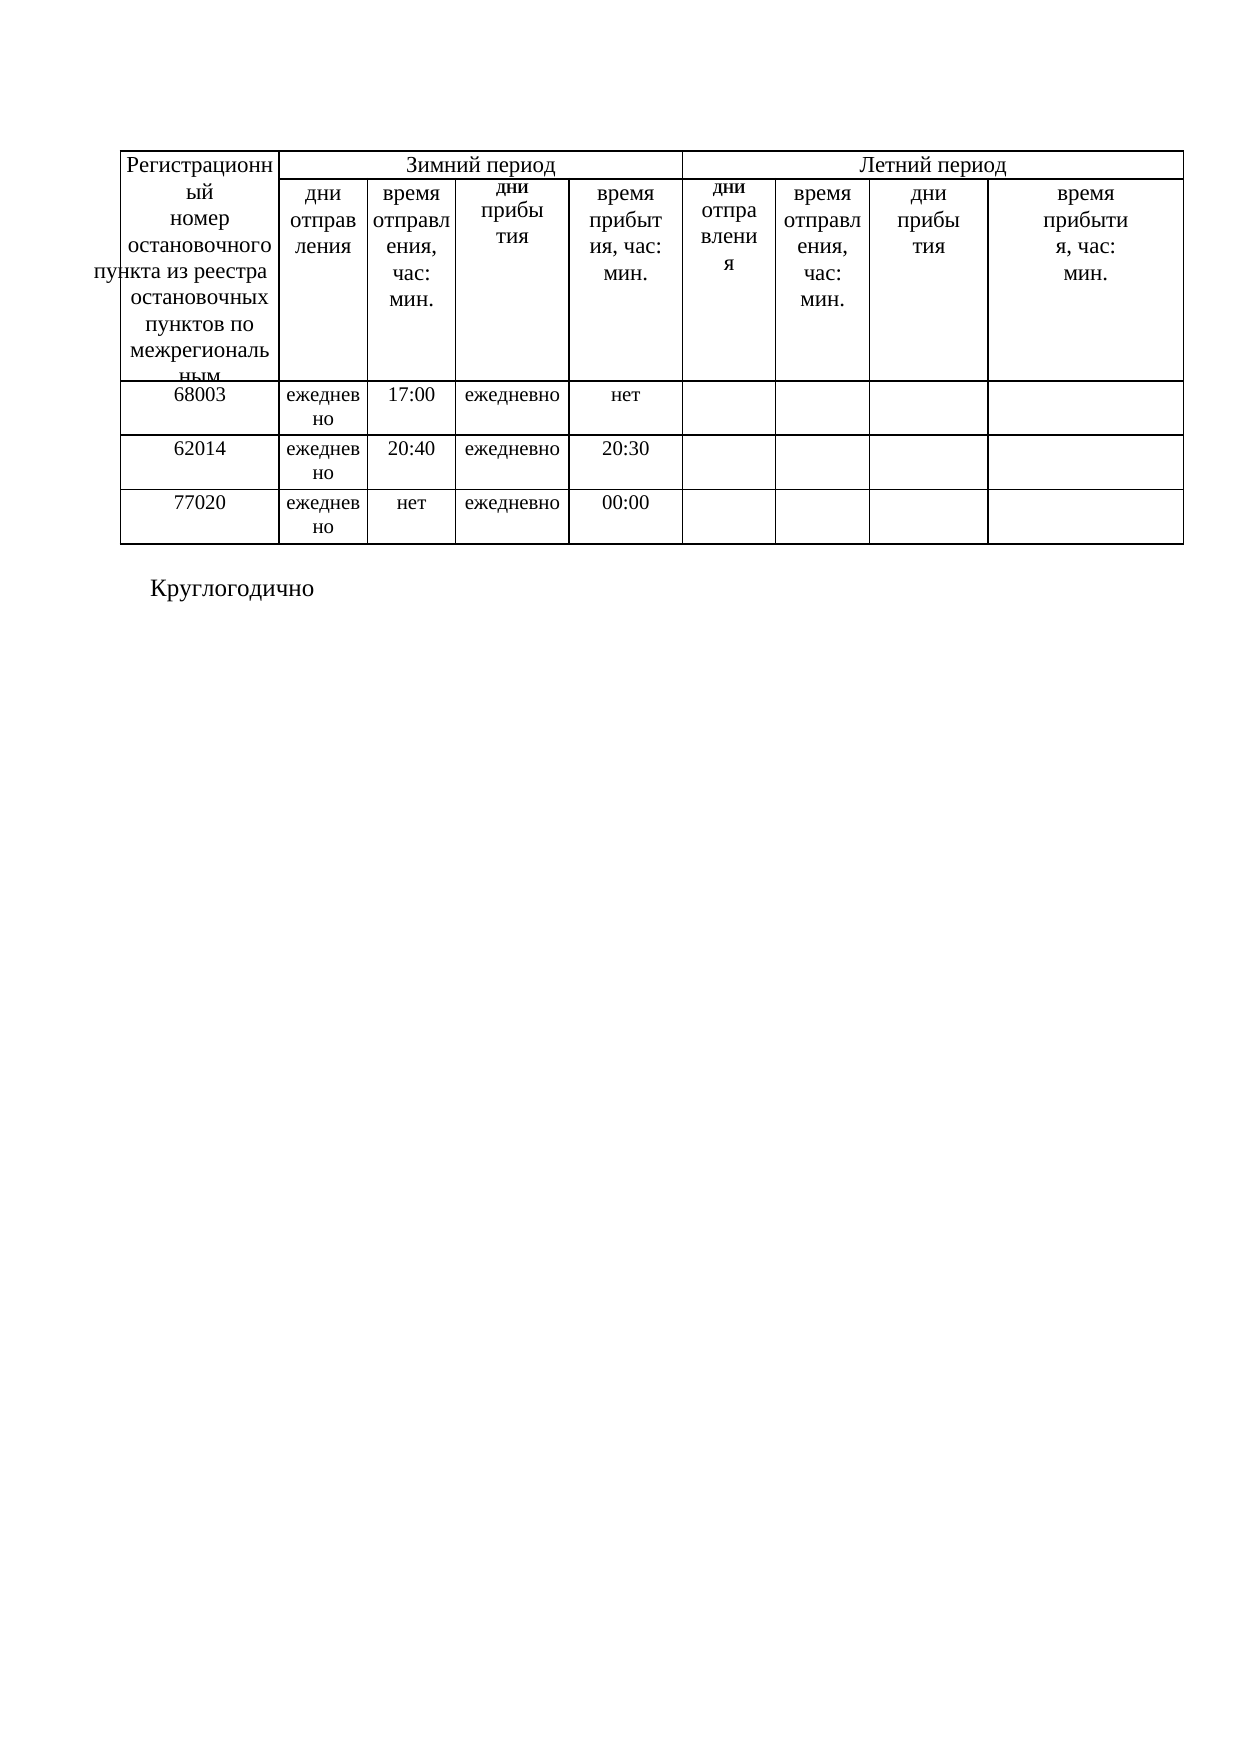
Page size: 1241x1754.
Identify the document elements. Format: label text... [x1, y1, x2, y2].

table_cell время прибыти я, час: мин. [989, 180, 1183, 380]
table_cell [683, 490, 775, 543]
table_header Летний период [683, 152, 1183, 178]
table_cell ежедневно [456, 382, 568, 434]
table_cell 17:00 [368, 382, 455, 434]
table_header Зимний период [280, 152, 682, 178]
table_cell 62014 [121, 436, 278, 489]
table_cell [870, 436, 987, 489]
table_cell [683, 436, 775, 489]
table_cell ежедневно [456, 490, 568, 543]
table_cell [776, 382, 869, 434]
table_cell [870, 490, 987, 543]
table_cell время отправл ения, час: мин. [776, 180, 869, 380]
table_cell [776, 436, 869, 489]
table_cell время прибыт ия, час: мин. [570, 180, 682, 380]
table_cell 00:00 [570, 490, 682, 543]
table_cell 68003 [121, 382, 278, 434]
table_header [121, 152, 278, 380]
table_cell ДНИ прибы тия [456, 180, 568, 380]
table_cell [989, 490, 1183, 543]
table_cell нет [570, 382, 682, 434]
table_cell время отправл ения, час: мин. [368, 180, 455, 380]
table_cell [989, 382, 1183, 434]
table_cell 77020 [121, 490, 278, 543]
table_cell нет [368, 490, 455, 543]
table_cell [776, 490, 869, 543]
table_cell [870, 382, 987, 434]
table_cell ежедневно [280, 382, 367, 434]
table_cell [683, 382, 775, 434]
table_cell [989, 436, 1183, 489]
table_cell ежедневно [280, 490, 367, 543]
table_cell ежедневно [456, 436, 568, 489]
table_cell дни отправ ления [280, 180, 367, 380]
table_cell 20:40 [368, 436, 455, 489]
text Круглогодично [150, 573, 1090, 602]
table_cell ежедневно [280, 436, 367, 489]
table_cell дни прибы тия [870, 180, 987, 380]
table_cell 20:30 [570, 436, 682, 489]
table_cell ДНИ отпра влени я [683, 180, 775, 380]
